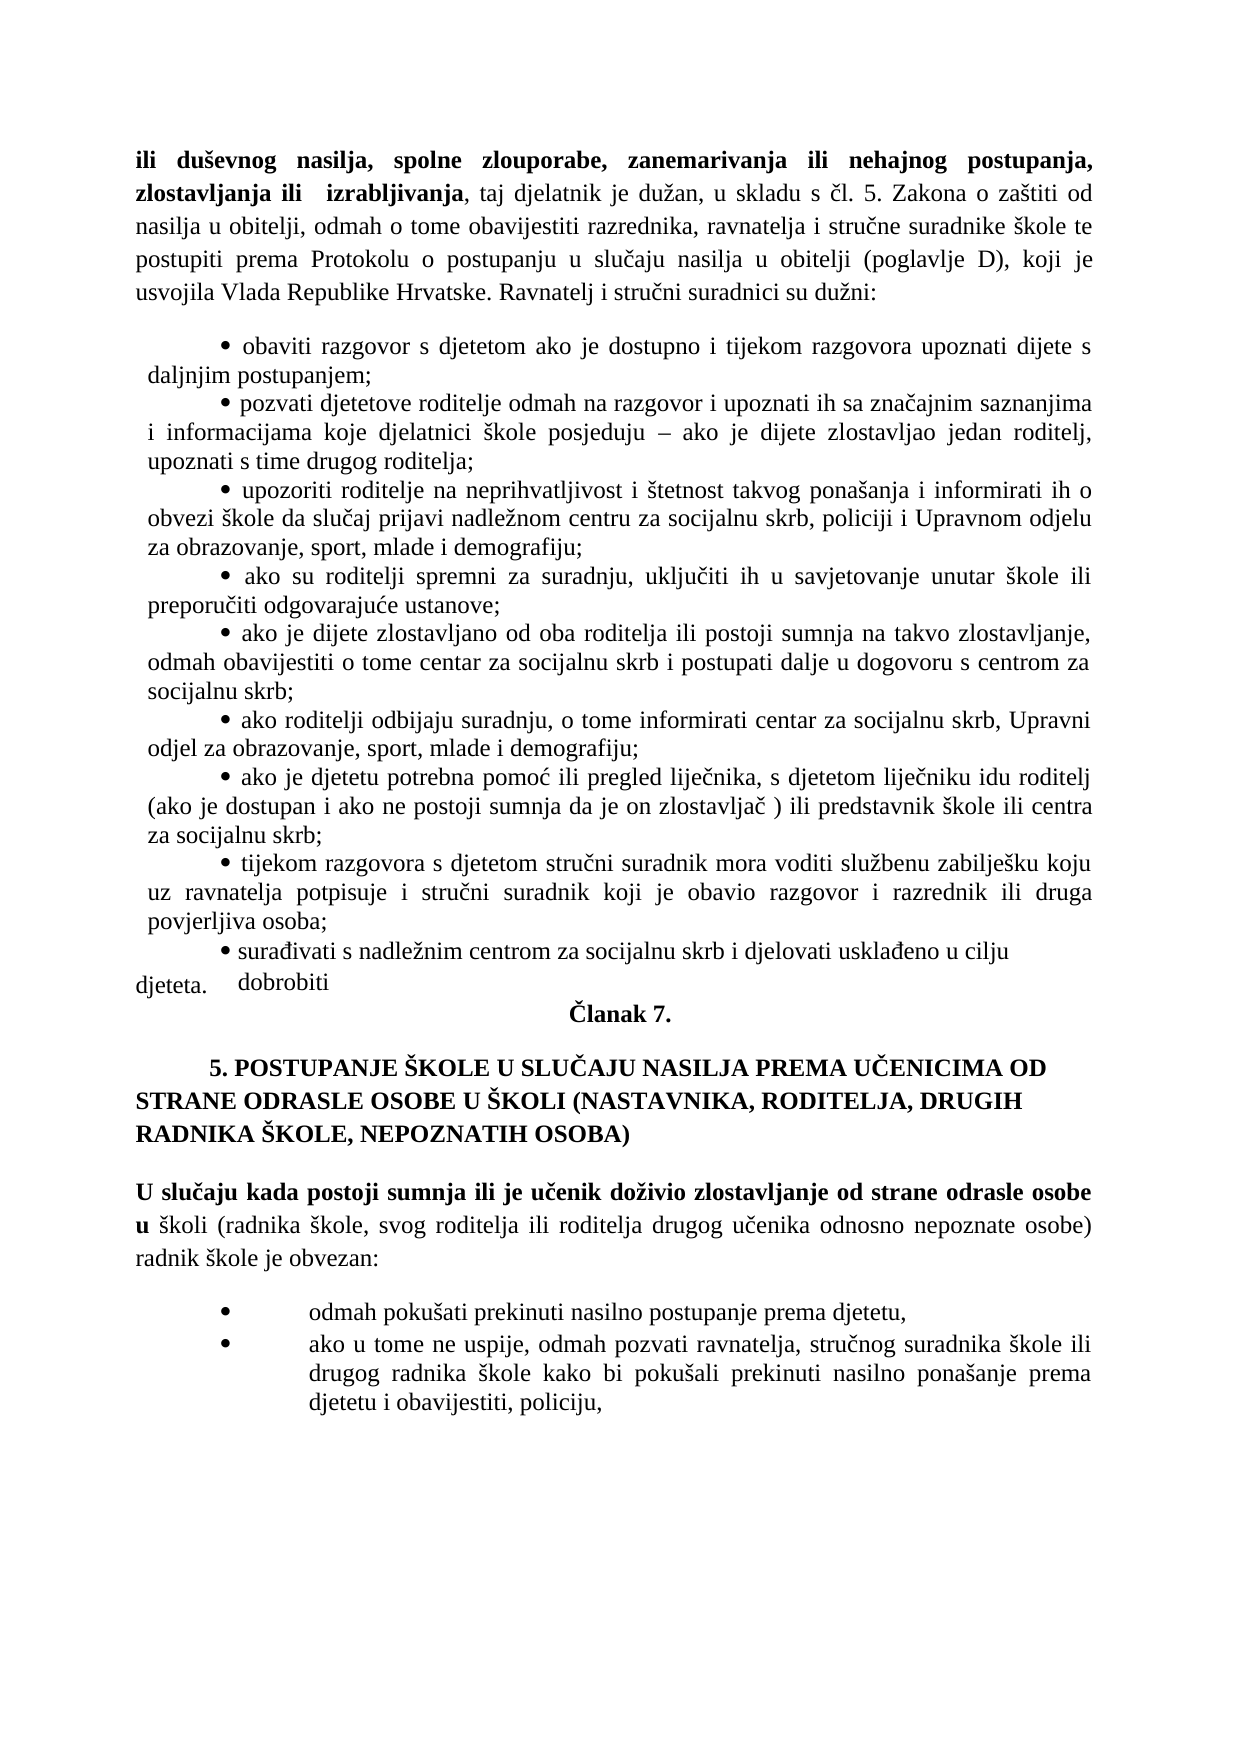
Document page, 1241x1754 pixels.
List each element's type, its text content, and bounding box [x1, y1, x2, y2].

list ako je djetetu potrebna pomoć ili pregled liječnika, s djetetom liječniku idu roditelj (ako je dostupan i ako ne postoji sumnja da je on zlostavljač ) ili predstavnik škole ili centra za socijalnu skrb; [147, 762, 1093, 848]
list ako u tome ne uspije, odmah pozvati ravnatelja, stručnog suradnika škole ili drugog radnika škole kako bi pokušali prekinuti nasilno ponašanje prema djetetu i obavijestiti, policiju, [221, 1329, 1092, 1416]
text Članak 7. [135, 999, 1105, 1027]
list obaviti razgovor s djetetom ako je dostupno i tijekom razgovora upoznati dijete s daljnjim postupanjem; [147, 331, 1093, 388]
text djeteta. [135, 970, 220, 999]
list ako su roditelji spremni za suradnju, uključiti ih u savjetovanje unutar škole ili preporučiti odgovarajuće ustanove; [147, 561, 1092, 618]
list ako roditelji odbijaju suradnju, o tome informirati centar za socijalnu skrb, Upravni odjel za obrazovanje, sport, mlade i demografiju; [147, 705, 1092, 762]
text U slučaju kada postoji sumnja ili je učenik doživio zlostavljanje od strane odrasle osobe u školi (radnika škole, svog roditelja ili roditelja drugog učenika odnosno nepoznate osobe) radnik škole je obvezan: [135, 1177, 1092, 1272]
text RADNIKA ŠKOLE, NEPOZNATIH OSOBA) [135, 1119, 1105, 1148]
list ako je dijete zlostavljano od oba roditelja ili postoji sumnja na takvo zlostavljanje, odmah obavijestiti o tome centar za socijalnu skrb i postupati dalje u dogovoru s centrom za socijalnu skrb; [147, 618, 1092, 705]
list odmah pokušati prekinuti nasilno postupanje prema djetetu, [221, 1297, 1105, 1326]
text 5. POSTUPANJE ŠKOLE U SLUČAJU NASILJA PREMA UČENICIMA OD STRANE ODRASLE OSOBE U ŠKOLI (NASTAVNIKA, RODITELJA, DRUGIH [135, 1053, 1105, 1115]
list upozoriti roditelje na neprihvatljivost i štetnost takvog ponašanja i informirati ih o obvezi škole da slučaj prijavi nadležnom centru za socijalnu skrb, policiji i Upravnom odjelu za obrazovanje, sport, mlade i demografiju; [147, 475, 1093, 561]
list tijekom razgovora s djetetom stručni suradnik mora voditi službenu zabilješku koju uz ravnatelja potpisuje i stručni suradnik koji je obavio razgovor i razrednik ili druga povjerljiva osoba; [147, 848, 1093, 935]
list pozvati djetetove roditelje odmah na razgovor i upoznati ih sa značajnim saznanjima i informacijama koje djelatnici škole posjeduju – ako je dijete zlostavljao jedan roditelj, upoznati s time drugog roditelja; [147, 388, 1093, 475]
text ili duševnog nasilja, spolne zlouporabe, zanemarivanja ili nehajnog postupanja, zlostavljanja ili izrabljivanja, taj djelatnik je dužan, u skladu s čl. 5. Zakona o zaštiti od nasilja u obitelji, odmah o tome obavijestiti razrednika, ravnatelja i stručne suradnike škole te postupiti prema Protokolu o postupanju u slučaju nasilja u obitelji (poglavlje D), koji je usvojila Vlada Republike Hrvatske. Ravnatelj i stručni suradnici su dužni: [135, 145, 1093, 306]
list surađivati s nadležnim centrom za socijalnu skrb i djelovati usklađeno u cilju dobrobiti [222, 935, 1105, 996]
